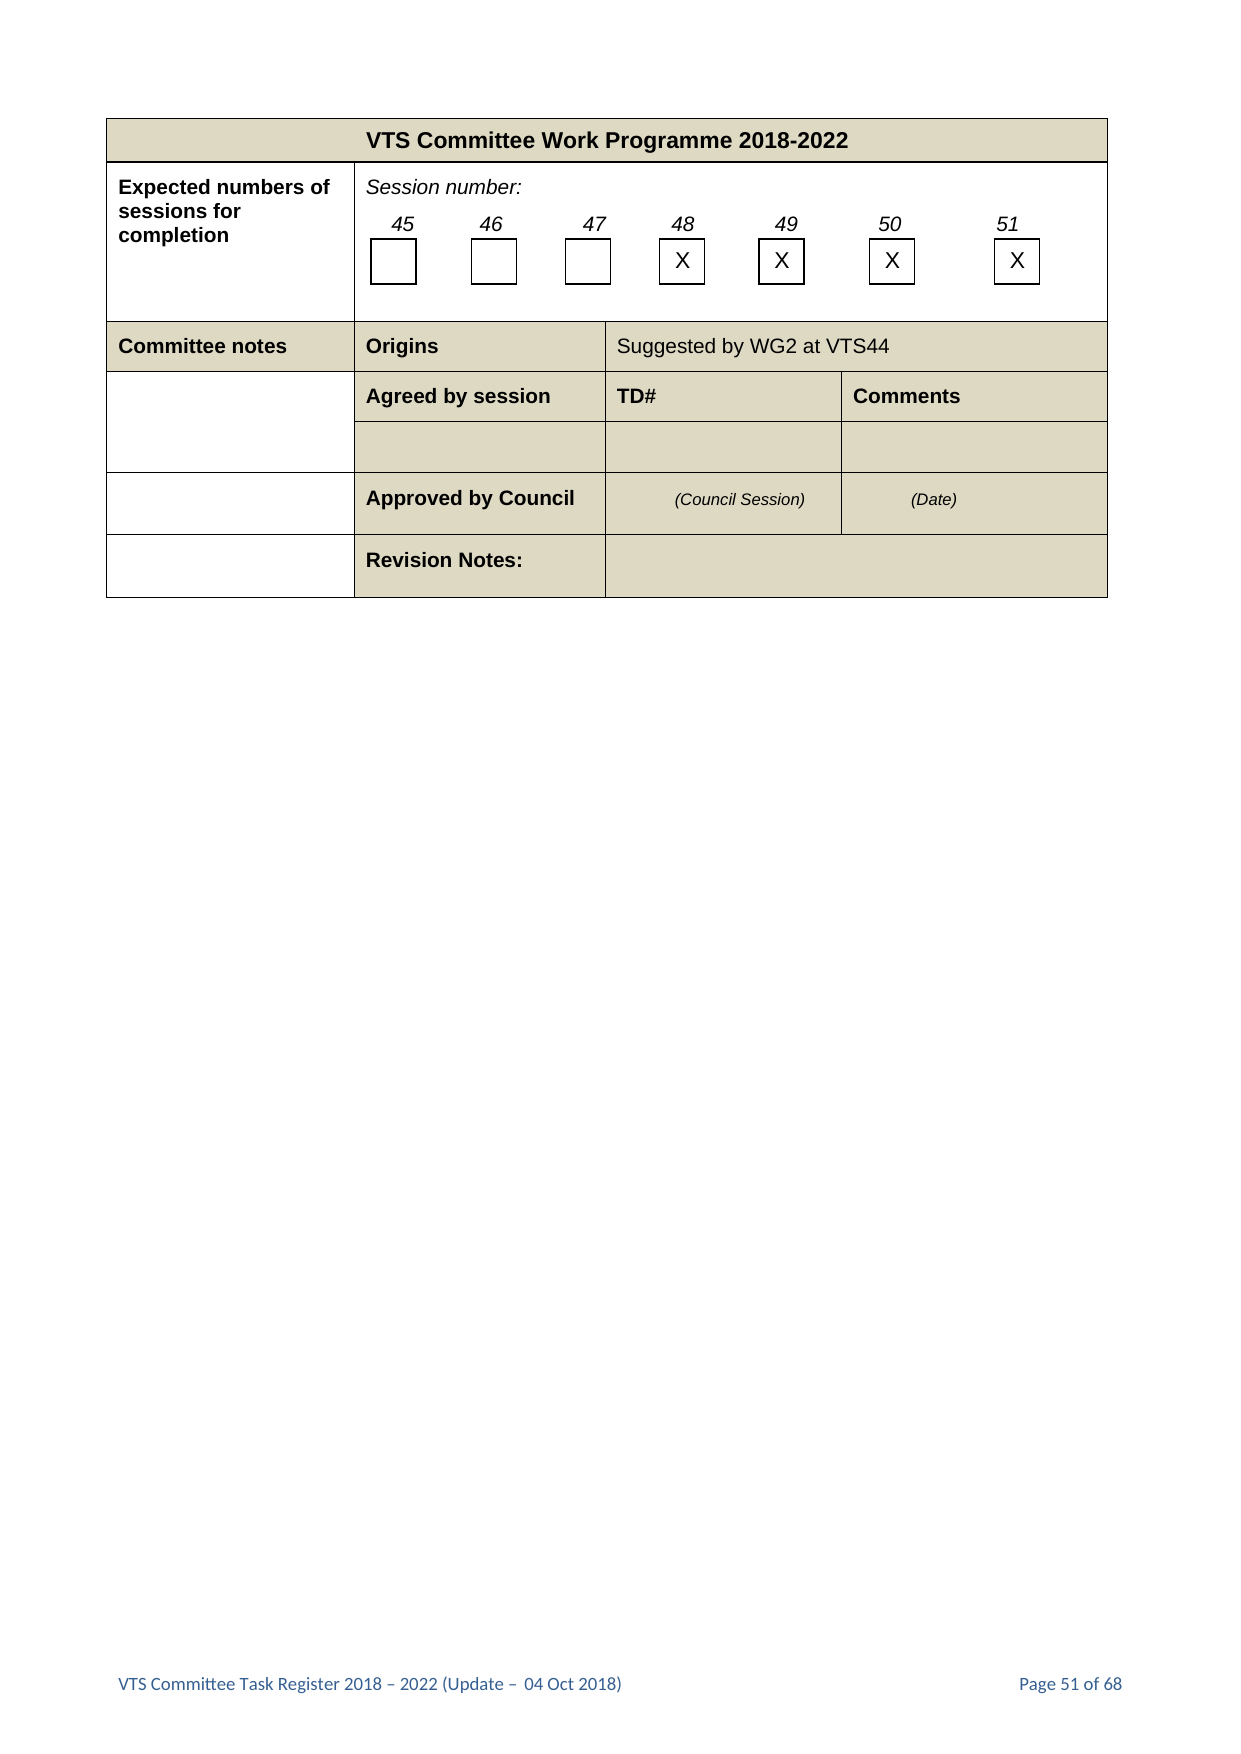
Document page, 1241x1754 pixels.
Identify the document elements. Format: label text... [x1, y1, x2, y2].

table_cell Agreed by session [355, 372, 605, 421]
table_cell [842, 422, 1107, 472]
table_cell Approved by Council [355, 473, 605, 534]
table_cell [606, 422, 841, 472]
table_cell [355, 422, 605, 472]
table_cell [107, 372, 354, 472]
table_cell Revision Notes: [355, 535, 605, 597]
table_cell [107, 473, 354, 534]
table_cell Committee notes [107, 322, 354, 371]
table_cell Comments [842, 372, 1107, 421]
table_cell (Council Session) [606, 473, 841, 534]
table_cell (Date) [842, 473, 1107, 534]
table_cell TD# [606, 372, 841, 421]
table_cell [107, 535, 354, 597]
table_cell Suggested by WG2 at VTS44 [606, 322, 1107, 371]
table_cell Session number: 45 46 47 48 49 50 51 [355, 163, 1107, 321]
table_header VTS Committee Work Programme 2018-2022 [107, 119, 1107, 161]
table_cell Origins [355, 322, 605, 371]
table_cell [606, 535, 1107, 597]
table_cell Expected numbers of sessions for completion [107, 163, 354, 321]
